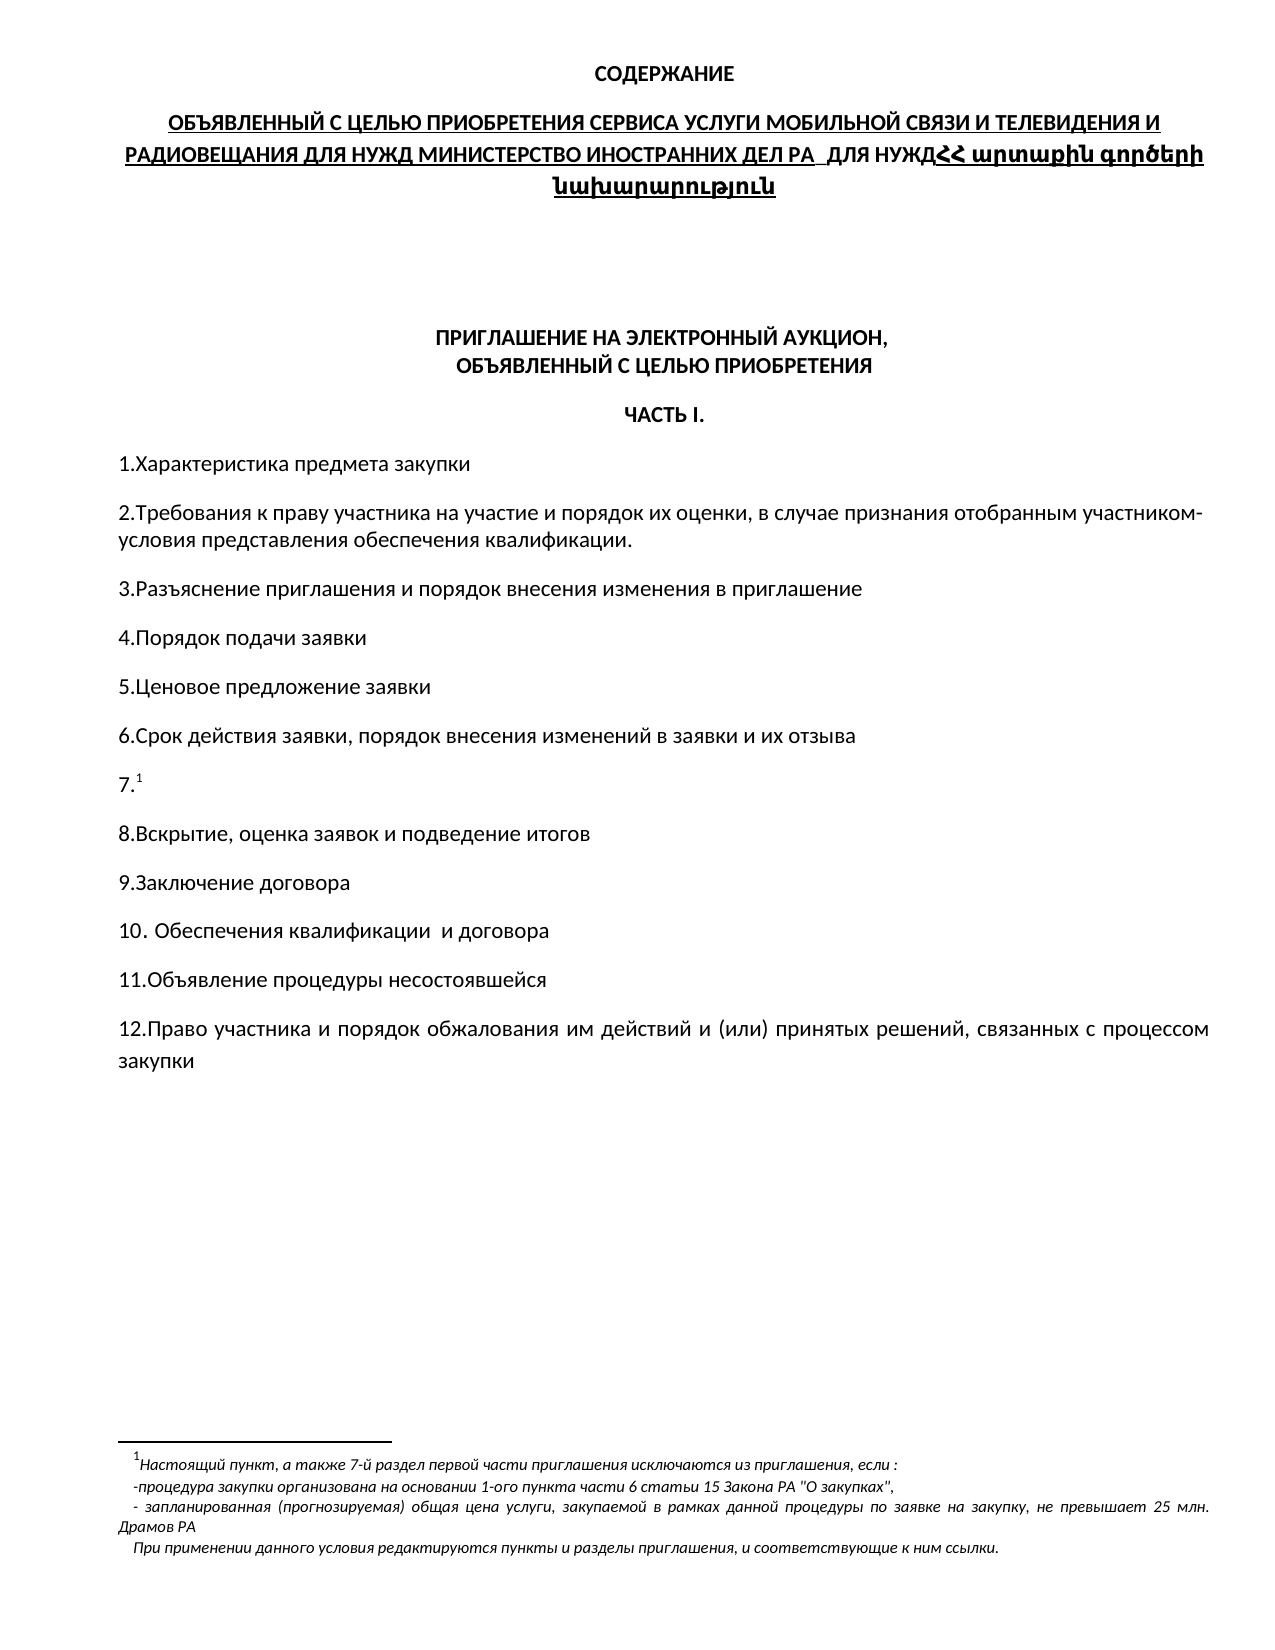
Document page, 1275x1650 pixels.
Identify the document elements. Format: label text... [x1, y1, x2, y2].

text 11.Объявление процедуры несостоявшейся [118, 965, 1211, 993]
text 5.Ценовое предложение заявки [118, 672, 1211, 700]
text ЧАСТЬ I. [118, 400, 1211, 428]
text 2.Требования к праву участника на участие и порядок их оценки, в случае признания отобранным участником-условия представления обеспечения квалификации. [118, 498, 1211, 554]
text 4.Порядок подачи заявки [118, 623, 1211, 651]
text 3.Разъяснение приглашения и порядок внесения изменения в приглашение [118, 574, 1211, 602]
text 8.Вскрытие, оценка заявок и подведение итогов [118, 819, 1211, 847]
text 12.Право участника и порядок обжалования им действий и (или) принятых решений, связанных с процессом закупки [118, 1014, 1211, 1074]
text ОБЪЯВЛЕННЫЙ С ЦЕЛЬЮ ПРИОБРЕТЕНИЯ СЕРВИСА УСЛУГИ МОБИЛЬНОЙ СВЯЗИ И ТЕЛЕВИДЕНИЯ И РАДИОВЕЩАНИЯ ДЛЯ НУЖД МИНИСТЕРСТВО ИНОСТРАННИХ ДЕЛ РА_ДЛЯ НУЖДՀՀ արտաքին գործերի նախարարություն [118, 108, 1211, 200]
text 10․ Обеспечения квалификации и договора [118, 916, 1211, 944]
text СОДЕРЖАНИЕ [118, 59, 1211, 87]
text 7. [118, 770, 1211, 798]
text 9.Заключение договора [118, 868, 1211, 896]
text ПРИГЛАШЕНИЕ НА ЭЛЕКТРОННЫЙ АУКЦИОН, ОБЪЯВЛЕННЫЙ С ЦЕЛЬЮ ПРИОБРЕТЕНИЯ [118, 323, 1211, 379]
text 6.Срок действия заявки, порядок внесения изменений в заявки и их отзыва [118, 721, 1211, 749]
text 1.Характеристика предмета закупки [118, 449, 1211, 477]
